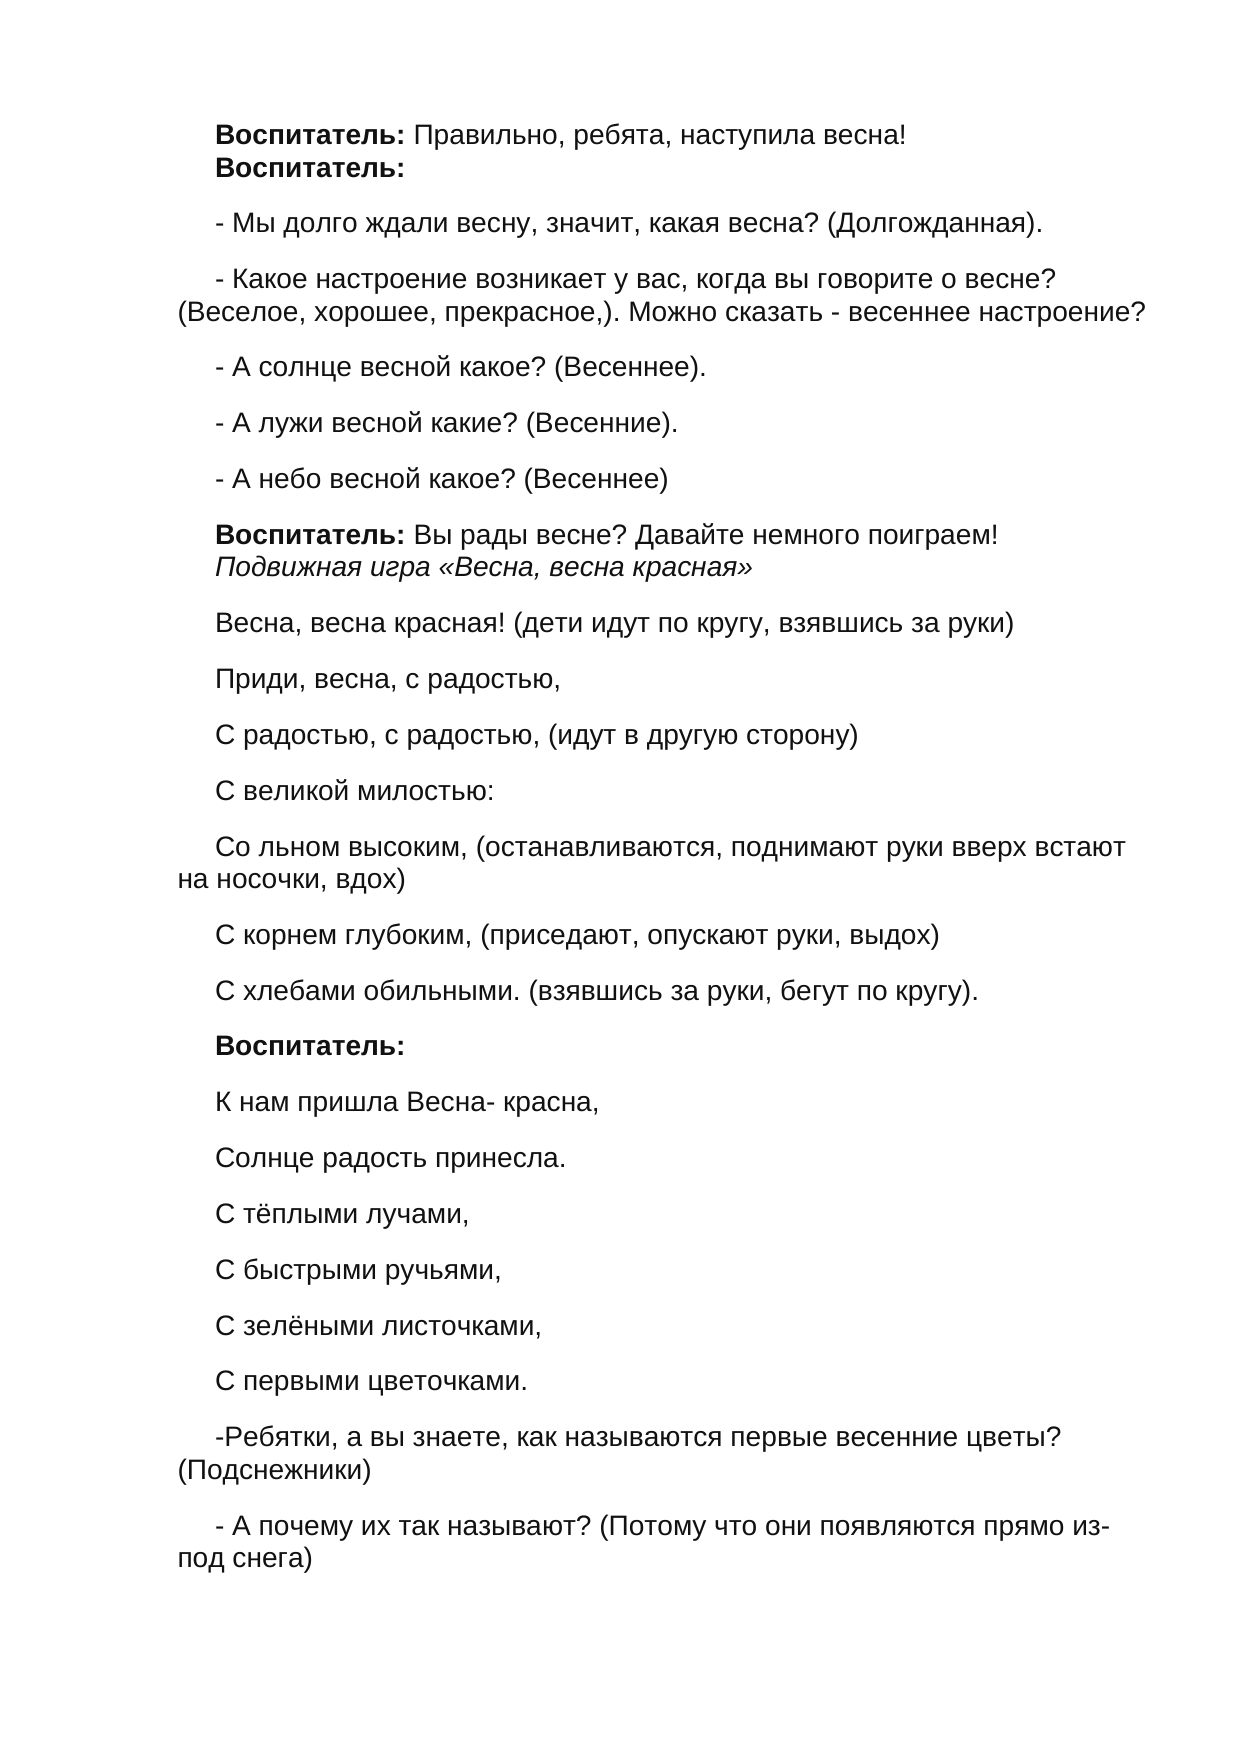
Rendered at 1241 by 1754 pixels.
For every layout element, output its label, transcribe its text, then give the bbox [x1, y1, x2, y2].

text - Какое настроение возникает у вас, когда вы говорите о весне? (Веселое, хорошее, прекрасное,). Можно сказать - весеннее настроение? [177, 262, 1152, 327]
text -Ребятки, а вы знаете, как называются первые весенние цветы? (Подснежники) [177, 1420, 1152, 1485]
text Весна, весна красная! (дети идут по кругу, взявшись за руки) [177, 606, 1152, 638]
text С тёплыми лучами, [177, 1197, 1152, 1229]
text С зелёными листочками, [177, 1308, 1152, 1341]
text - Мы долго ждали весну, значит, какая весна? (Долгожданная). [177, 206, 1152, 239]
text С корнем глубоким, (приседают, опускают руки, выдох) [177, 918, 1152, 950]
text - А небо весной какое? (Весеннее) [177, 462, 1152, 494]
text Воспитатель: Вы рады весне? Давайте немного поиграем! [177, 518, 1152, 550]
text С быстрыми ручьями, [177, 1253, 1152, 1285]
text Воспитатель: [177, 1029, 1152, 1062]
text Воспитатель: [177, 151, 1152, 183]
text С великой милостью: [177, 774, 1152, 806]
text Воспитатель: Правильно, ребята, наступила весна! [177, 118, 1152, 151]
text Со льном высоким, (останавливаются, поднимают руки вверх встают на носочки, вдох) [177, 829, 1152, 894]
text Подвижная игра «Весна, весна красная» [177, 550, 1152, 583]
text - А лужи весной какие? (Весенние). [177, 406, 1152, 439]
text С хлебами обильными. (взявшись за руки, бегут по кругу). [177, 973, 1152, 1006]
text К нам пришла Весна- красна, [177, 1085, 1152, 1118]
text Приди, весна, с радостью, [177, 662, 1152, 694]
text - А солнце весной какое? (Весеннее). [177, 350, 1152, 383]
text - А почему их так называют? (Потому что они появляются прямо из-под снега) [177, 1508, 1152, 1573]
text С первыми цветочками. [177, 1364, 1152, 1397]
text С радостью, с радостью, (идут в другую сторону) [177, 718, 1152, 750]
text Солнце радость принесла. [177, 1141, 1152, 1173]
